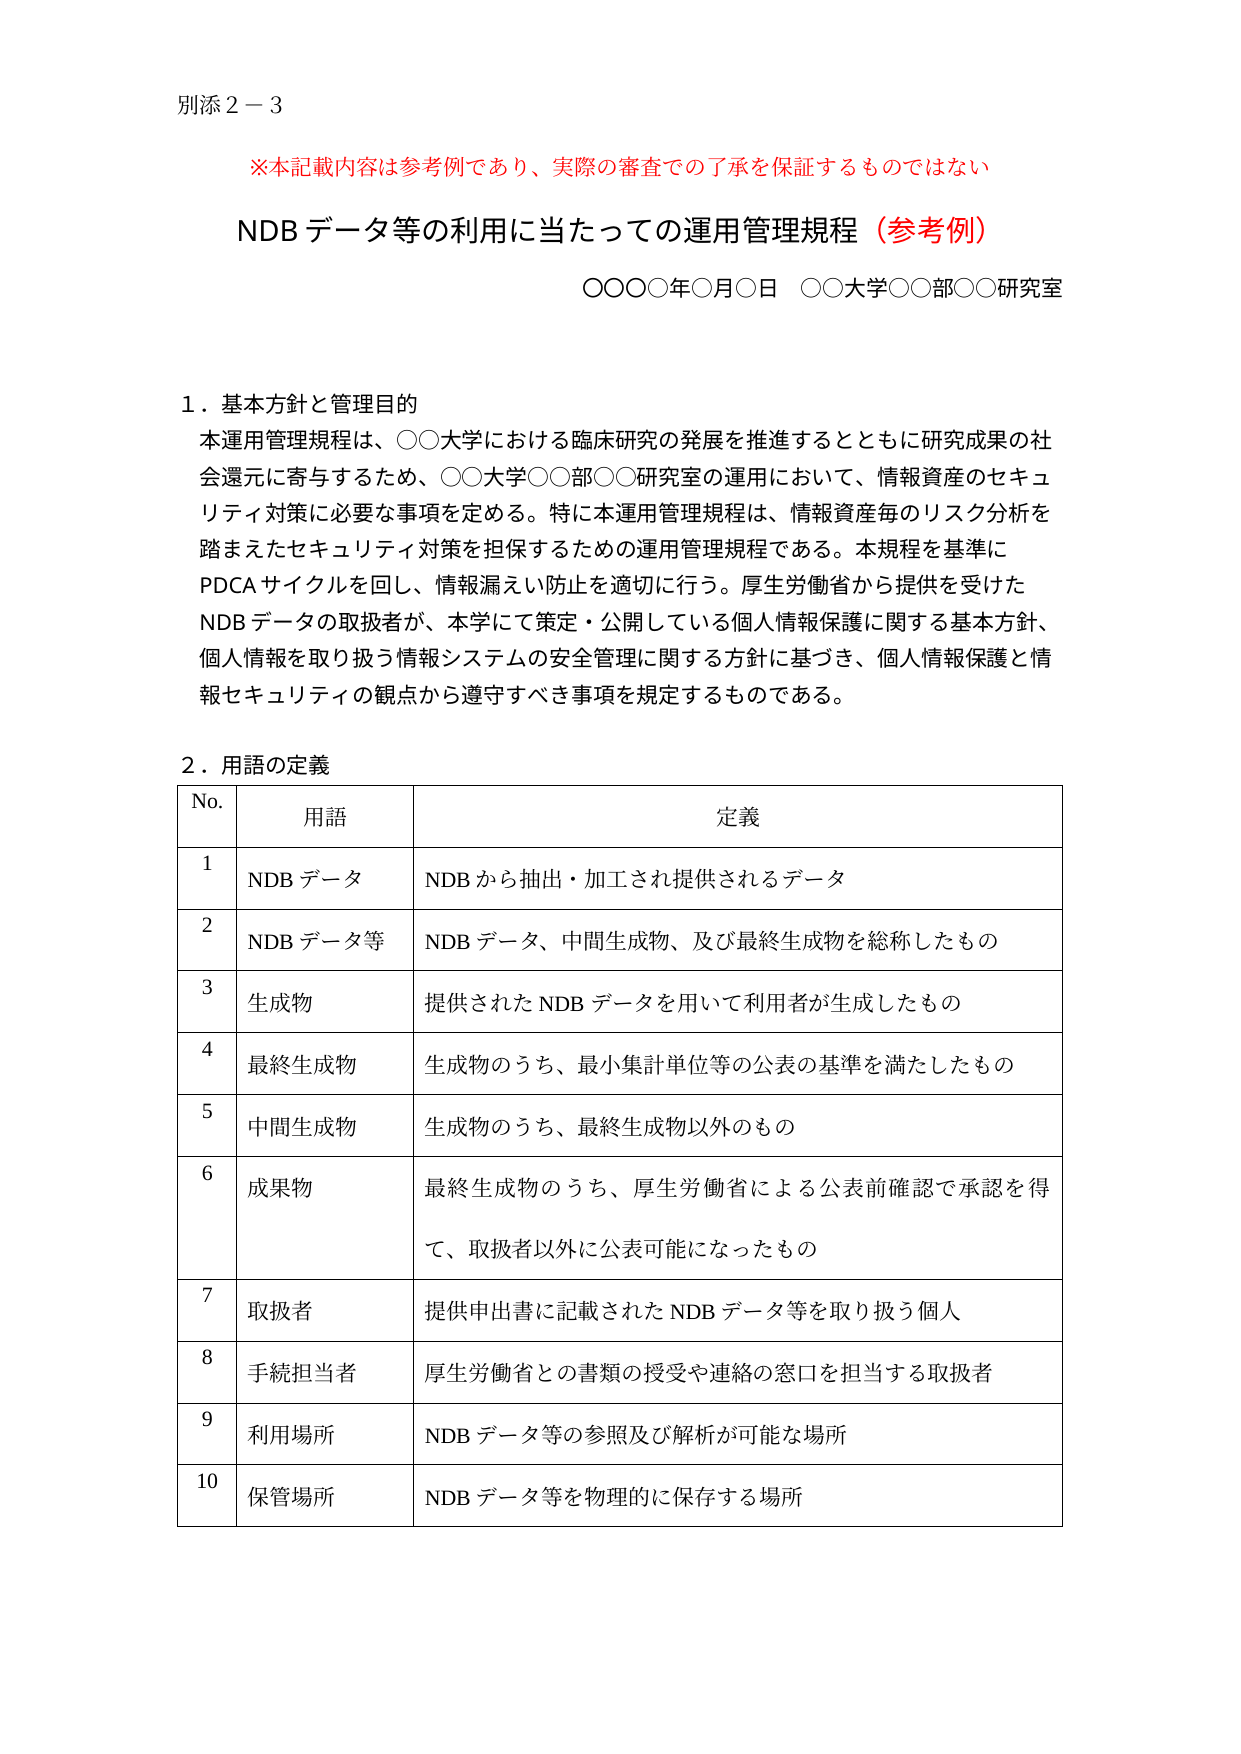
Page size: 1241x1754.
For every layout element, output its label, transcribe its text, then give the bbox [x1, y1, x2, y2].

table_cell 生成物のうち、最小集計単位等の公表の基準を満たしたもの [414, 1033, 1062, 1094]
table_cell 6 [178, 1157, 236, 1279]
table_cell 手続担当者 [237, 1342, 413, 1402]
table_cell 厚生労働省との書類の授受や連絡の窓口を担当する取扱者 [414, 1342, 1062, 1402]
table_cell 成果物 [237, 1157, 413, 1279]
table_cell 5 [178, 1095, 236, 1156]
text NDBデータ等の利用に当たっての運用管理規程（参考例） [177, 207, 1063, 250]
table_cell NDBデータ等 [237, 910, 413, 970]
table_cell 生成物 [237, 971, 413, 1032]
table_cell 9 [178, 1404, 236, 1464]
table_cell 生成物のうち、最終生成物以外のもの [414, 1095, 1062, 1156]
text 本運用管理規程は、○○大学における臨床研究の発展を推進するとともに研究成果の社会還元に寄与するため、○○大学○○部○○研究室の運用において、情報資産のセキュリティ対策に必要な事項を定める。特に本運用管理規程は、情報資産毎のリスク分析を踏まえたセキュリティ対策を担保するための運用管理規程である。本規程を基準にPDCAサイクルを回し、情報漏えい防止を適切に行う。厚生労働省から提供を受けたNDBデータの取扱者が、本学にて策定・公開している個人情報保護に関する基本方針、個人情報を取り扱う情報システムの安全管理に関する方針に基づき、個人情報保護と情報セキュリティの観点から遵守すべき事項を規定するものである。 [199, 423, 1063, 709]
table_cell 1 [178, 848, 236, 908]
table_cell 保管場所 [237, 1465, 413, 1526]
table_header 用語 [237, 786, 413, 847]
table_cell NDBデータ等を物理的に保存する場所 [414, 1465, 1062, 1526]
table_header No. [178, 786, 236, 847]
table_cell 10 [178, 1465, 236, 1526]
table_cell 7 [178, 1280, 236, 1341]
table_cell 最終生成物 [237, 1033, 413, 1094]
table_cell 4 [178, 1033, 236, 1094]
table_cell 3 [178, 971, 236, 1032]
text 〇〇〇○年○月○日 ○○大学○○部○○研究室 [177, 271, 1063, 303]
table_cell 取扱者 [237, 1280, 413, 1341]
text １．基本方針と管理目的 [177, 387, 1010, 418]
table_cell 利用場所 [237, 1404, 413, 1464]
table_cell NDBデータ、中間生成物、及び最終生成物を総称したもの [414, 910, 1062, 970]
table_cell 提供申出書に記載されたNDBデータ等を取り扱う個人 [414, 1280, 1062, 1341]
table_cell 中間生成物 [237, 1095, 413, 1156]
table_cell NDBから抽出・加工され提供されるデータ [414, 848, 1062, 908]
text ２．用語の定義 [177, 748, 1063, 780]
table_cell 提供されたNDB データを用いて利用者が生成したもの [414, 971, 1062, 1032]
table_cell NDBデータ [237, 848, 413, 908]
table_cell 最終生成物のうち、厚生労働省による公表前確認で承認を得て、取扱者以外に公表可能になったもの [414, 1157, 1062, 1279]
table_cell 2 [178, 910, 236, 970]
table_header 定義 [414, 786, 1062, 847]
table_cell NDBデータ等の参照及び解析が可能な場所 [414, 1404, 1062, 1464]
table_cell 8 [178, 1342, 236, 1402]
